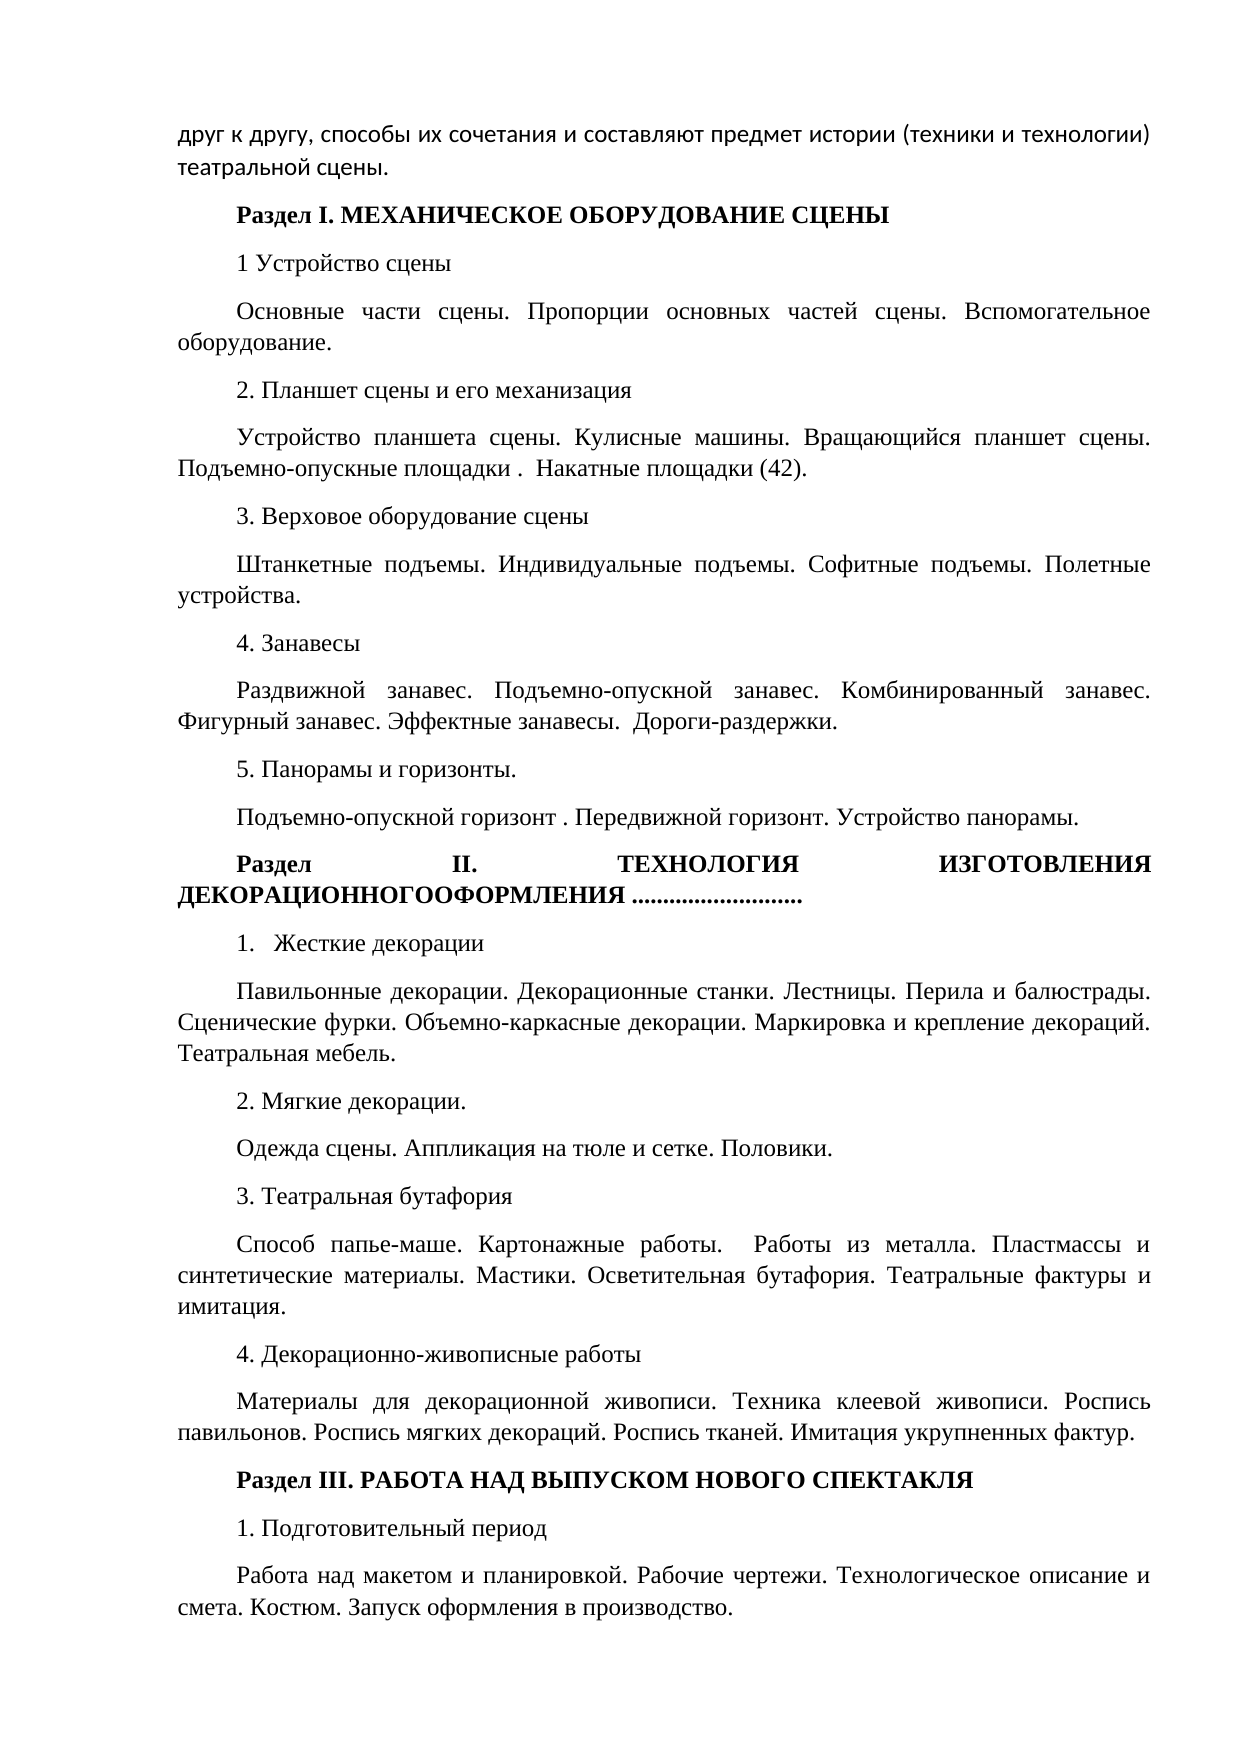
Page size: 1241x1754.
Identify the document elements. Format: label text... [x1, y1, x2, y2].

text Раздел III. РАБОТА НАД ВЫПУСКОМ НОВОГО СПЕКТАКЛЯ [177, 1465, 1152, 1494]
text Устройство планшета сцены. Кулисные машины. Вращающийся планшет сцены. Подъемно-опускные площадки . Накатные площадки (42). [177, 422, 1152, 482]
text Работа над макетом и планировкой. Рабочие чертежи. Технологическое описание и смета. Костюм. Запуск оформления в производство. [177, 1561, 1152, 1620]
text 4. Декорационно-живописные работы [177, 1339, 1152, 1367]
list Жесткие декорации [236, 928, 1152, 957]
text Одежда сцены. Аппликация на тюле и сетке. Половики. [177, 1133, 1152, 1162]
text Раздел II. ТЕХНОЛОГИЯ ИЗГОТОВЛЕНИЯ ДЕКОРАЦИОННОГООФОРМЛЕНИЯ [177, 849, 1152, 909]
text Основные части сцены. Пропорции основных частей сцены. Вспомогательное оборудование. [177, 296, 1152, 356]
text Материалы для декорационной живописи. Техника клеевой живописи. Роспись павильонов. Роспись мягких декораций. Роспись тканей. Имитация укрупненных фактур. [177, 1386, 1152, 1446]
text 4. Занавесы [177, 628, 1152, 656]
text 3. Верховое оборудование сцены [177, 501, 1152, 530]
text 3. Театральная бутафория [177, 1181, 1152, 1210]
text 1 Устройство сцены [177, 248, 1152, 277]
text 1. Подготовительный период [177, 1513, 1152, 1542]
text Штанкетные подъемы. Индивидуальные подъемы. Софитные подъемы. Полетные устройства. [177, 549, 1152, 609]
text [177, 118, 1152, 182]
text 2. Мягкие декорации. [177, 1086, 1152, 1114]
text Раздел I. МЕХАНИЧЕСКОЕ ОБОРУДОВАНИЕ СЦЕНЫ [177, 201, 1152, 229]
text Павильонные декорации. Декорационные станки. Лестницы. Перила и балюстрады. Сценические фурки. Объемно-каркасные декорации. Маркировка и крепление декораций. Театральная мебель. [177, 976, 1152, 1067]
text 2. Планшет сцены и его механизация [177, 375, 1152, 403]
text Подъемно-опускной горизонт . Передвижной горизонт. Устройство панорамы. [177, 802, 1152, 831]
text 5. Панорамы и горизонты. [177, 754, 1152, 783]
text Раздвижной занавес. Подъемно-опускной занавес. Комбинированный занавес. Фигурный занавес. Эффектные занавесы. Дороги-раздержки. [177, 675, 1152, 735]
text Способ папье-маше. Картонажные работы. Работы из металла. Пластмассы и синтетические материалы. Мастики. Осветительная бутафория. Театральные фактуры и имитация. [177, 1229, 1152, 1320]
